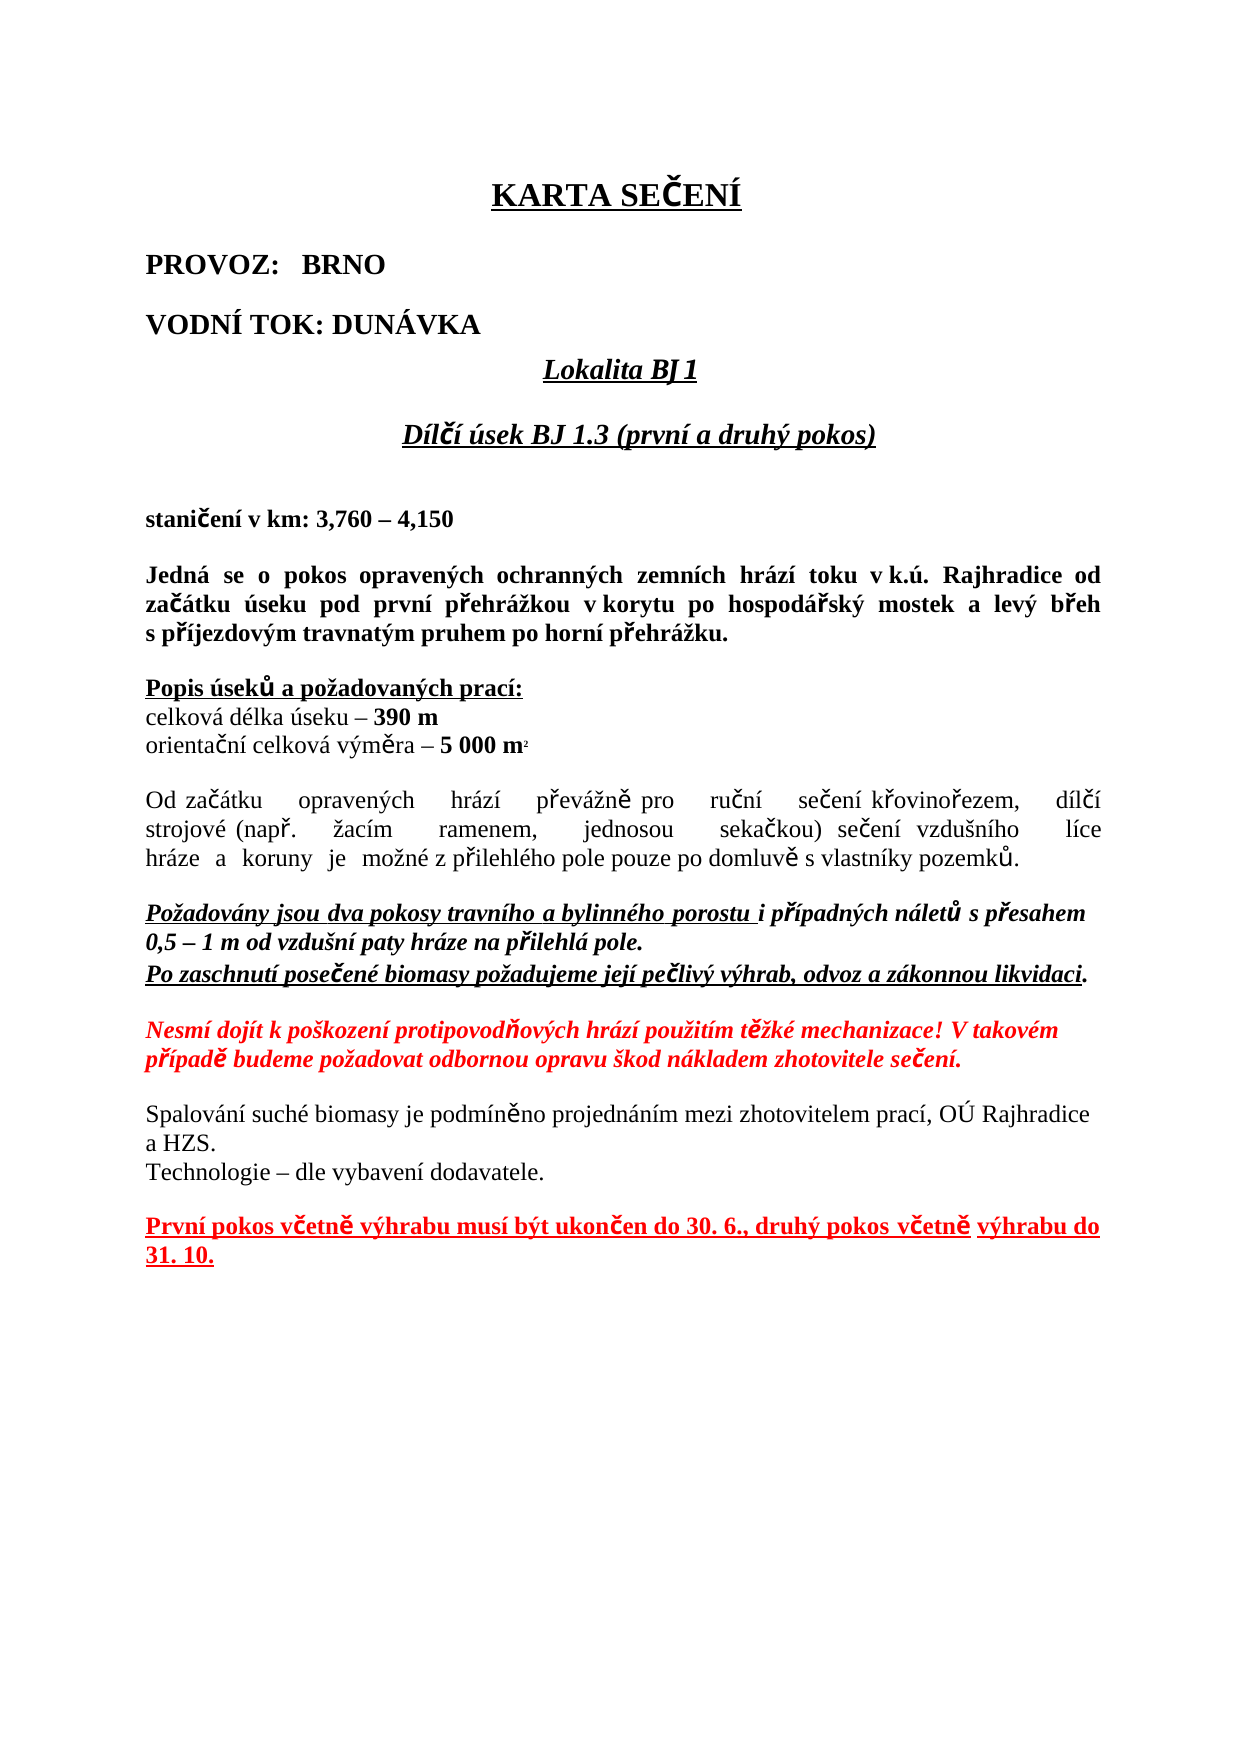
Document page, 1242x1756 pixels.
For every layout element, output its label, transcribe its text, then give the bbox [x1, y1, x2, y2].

text Jedná se o pokosopravenýchochranných zemních hrází tokuvk.ú. Rajhradiceod začátku úsekupod první přehrážkou vkorytu po hospodářský mostek a levý břeh spříjezdovýmtravnatýmpruhempohorní přehrážku. [145, 561, 1101, 647]
text První pokos včetně výhrabu musí být ukončen do 30. 6., druhý pokosvčetně výhrabu do 31. 10. [145, 1212, 1101, 1269]
text PROVOZ:BRNO [145, 247, 1189, 281]
text Spalování suché biomasy je podmíněno projednáním mezi zhotovitelem prací,OÚRajhradice a HZS. [145, 1099, 1101, 1157]
text KARTA SEČENÍ [145, 171, 1189, 216]
text Nesmí dojít kpoškozeníprotipovodňovýchhrázípoužitím těžké mechanizace!Vtakovém případě budeme požadovat odbornou opravu škod nákladem zhotovitele sečení. [145, 1016, 1101, 1073]
text staničení vkm:3,760–4,150 [145, 501, 1189, 535]
text Popis úseků a požadovaných prací: celková délkaúseku–390m orientačnícelkovávýměra–5000m2 [145, 673, 1101, 760]
text Odzačátku opravených hrází převážněpro ruční sečeníkřovinořezem, dílčí strojové(např. žacím ramenem, jednosou sekačkou)sečenívzdušního líce hrázeakorunyje možné zpřilehlého pole pouzepodomluvě svlastníky pozemků. [145, 786, 1101, 872]
text Dílčí úsek BJ 1.3(první a druhý pokos) [145, 413, 1189, 453]
text VODNÍ TOK: DUNÁVKA [145, 307, 1189, 341]
text Technologie–dle vybavení dodavatele. [145, 1157, 1189, 1186]
text Lokalita BJ 1 [145, 352, 1189, 387]
text Po zaschnutí posečené biomasy požadujeme její pečlivý výhrab, odvoz a zákonnou likvidaci. [145, 956, 1189, 990]
text Požadoványjsoudva pokosy travníhoa bylinnéhoporostui případných náletůspřesahem 0,5–1m od vzdušní paty hráze na přilehlápole. [145, 898, 1101, 956]
